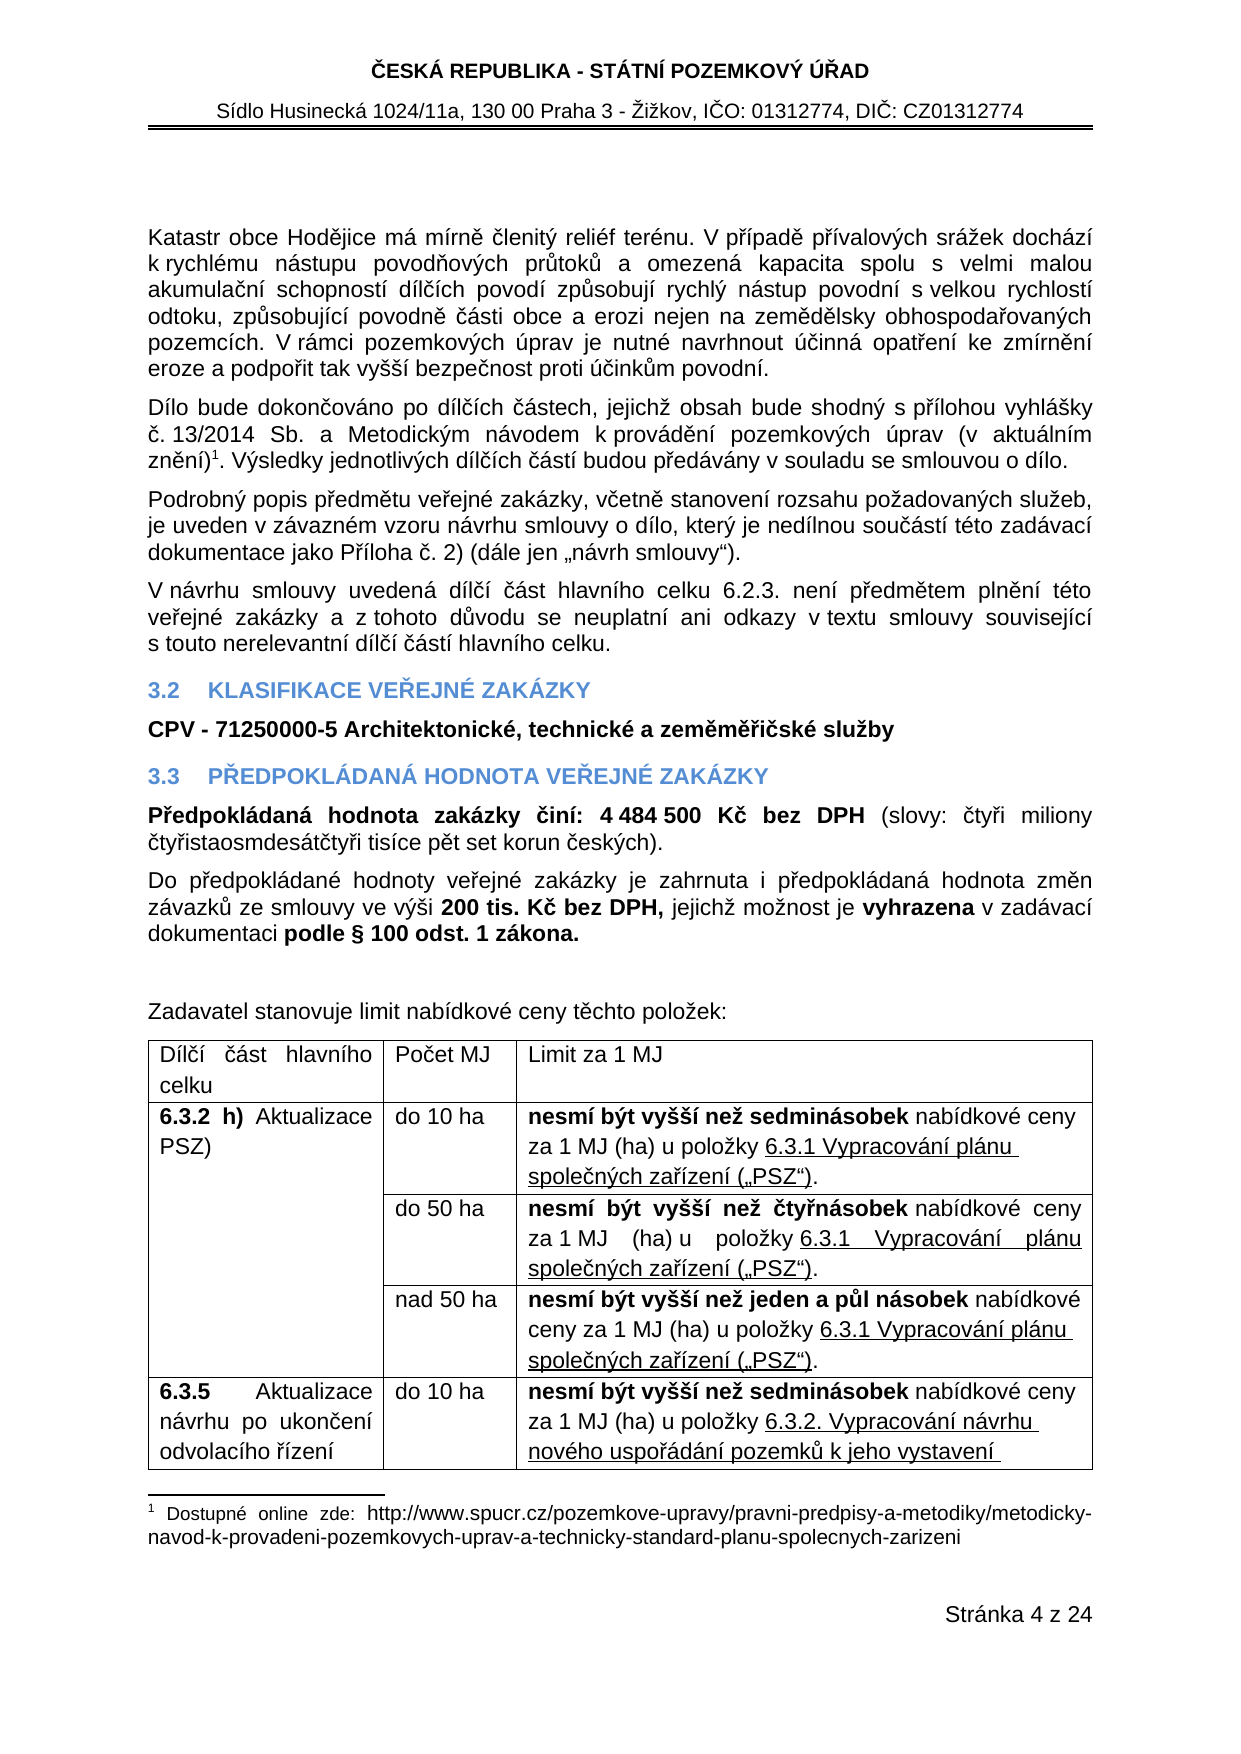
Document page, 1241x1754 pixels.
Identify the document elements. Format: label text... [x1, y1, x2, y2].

table_header Dílčí část hlavního celku [149, 1041, 383, 1102]
text Dílo bude dokončováno po dílčích částech, jejichž obsah bude shodný s přílohou vyhlášky č. 13/2014 Sb. a Metodickým návodem k provádění pozemkových úprav (v aktuálním znění). Výsledky jednotlivých dílčích částí budou předávány v souladu se smlouvou o dílo. [148, 394, 1093, 473]
table_cell nesmí být vyšší než sedminásobek nabídkové ceny za 1 MJ (ha) u položky 6.3.1 Vypracování plánu společných zařízení („PSZ“). [517, 1103, 1092, 1193]
table_cell do 10 ha [384, 1103, 516, 1193]
text Do předpokládané hodnoty veřejné zakázky je zahrnuta i předpokládaná hodnota změn závazků ze smlouvy ve výši 200 tis. Kč bez DPH, jejichž možnost je vyhrazena v zadávací dokumentaci podle § 100 odst. 1 zákona. [148, 867, 1093, 946]
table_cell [149, 1378, 383, 1468]
table_cell do 10 ha [384, 1378, 516, 1468]
text V návrhu smlouvy uvedená dílčí část hlavního celku 6.2.3. není předmětem plnění této veřejné zakázky a z tohoto důvodu se neuplatní ani odkazy v textu smlouvy související s touto nerelevantní dílčí částí hlavního celku. [148, 577, 1093, 656]
text Podrobný popis předmětu veřejné zakázky, včetně stanovení rozsahu požadovaných služeb, je uveden v závazném vzoru návrhu smlouvy o dílo, který je nedílnou součástí této zadávací dokumentace jako Příloha č. 2) (dále jen „návrh smlouvy“). [148, 486, 1093, 565]
subtitle Předpokládaná hodnota veřejné zakázky [148, 763, 1093, 789]
text Zadavatel stanovuje limit nabídkové ceny těchto položek: [148, 998, 1093, 1024]
table_cell nesmí být vyšší než jeden a půl násobek nabídkové ceny za 1 MJ (ha) u položky 6.3.1 Vypracování plánu společných zařízení („PSZ“). [517, 1286, 1092, 1377]
table_cell 6.3.2 h) Aktualizace PSZ) [149, 1103, 383, 1377]
table_cell do 50 ha [384, 1195, 516, 1285]
table_header Limit za 1 MJ [517, 1041, 1092, 1102]
text Katastr obce Hodějice má mírně členitý reliéf terénu. V případě přívalových srážek dochází k rychlému nástupu povodňových průtoků a omezená kapacita spolu s velmi malou akumulační schopností dílčích povodí způsobují rychlý nástup povodní s velkou rychlostí odtoku, způsobující povodně části obce a erozi nejen na zemědělsky obhospodařovaných pozemcích. V rámci pozemkových úprav je nutné navrhnout účinná opatření ke zmírnění eroze a podpořit tak vyšší bezpečnost proti účinkům povodní. [148, 223, 1093, 382]
table_cell nad 50 ha [384, 1286, 516, 1377]
table_header Počet MJ [384, 1041, 516, 1102]
text Předpokládaná hodnota zakázky činí: 4 484 500 Kč bez DPH (slovy: čtyři miliony čtyřistaosmdesátčtyři tisíce pět set korun českých). [148, 802, 1093, 855]
text CPV - 71250000-5 Architektonické, technické a zeměměřičské služby [148, 716, 1093, 742]
table_cell nesmí být vyšší než čtyřnásobek nabídkové ceny za 1 MJ (ha) u položky 6.3.1 Vypracování plánu společných zařízení („PSZ“). [517, 1195, 1092, 1285]
table_cell nesmí být vyšší než sedminásobek nabídkové ceny za 1 MJ (ha) u položky 6.3.2. Vypracování návrhu nového uspořádání pozemků k jeho vystavení [517, 1378, 1092, 1468]
subtitle Klasifikace veřejné zakázky [148, 677, 1093, 703]
